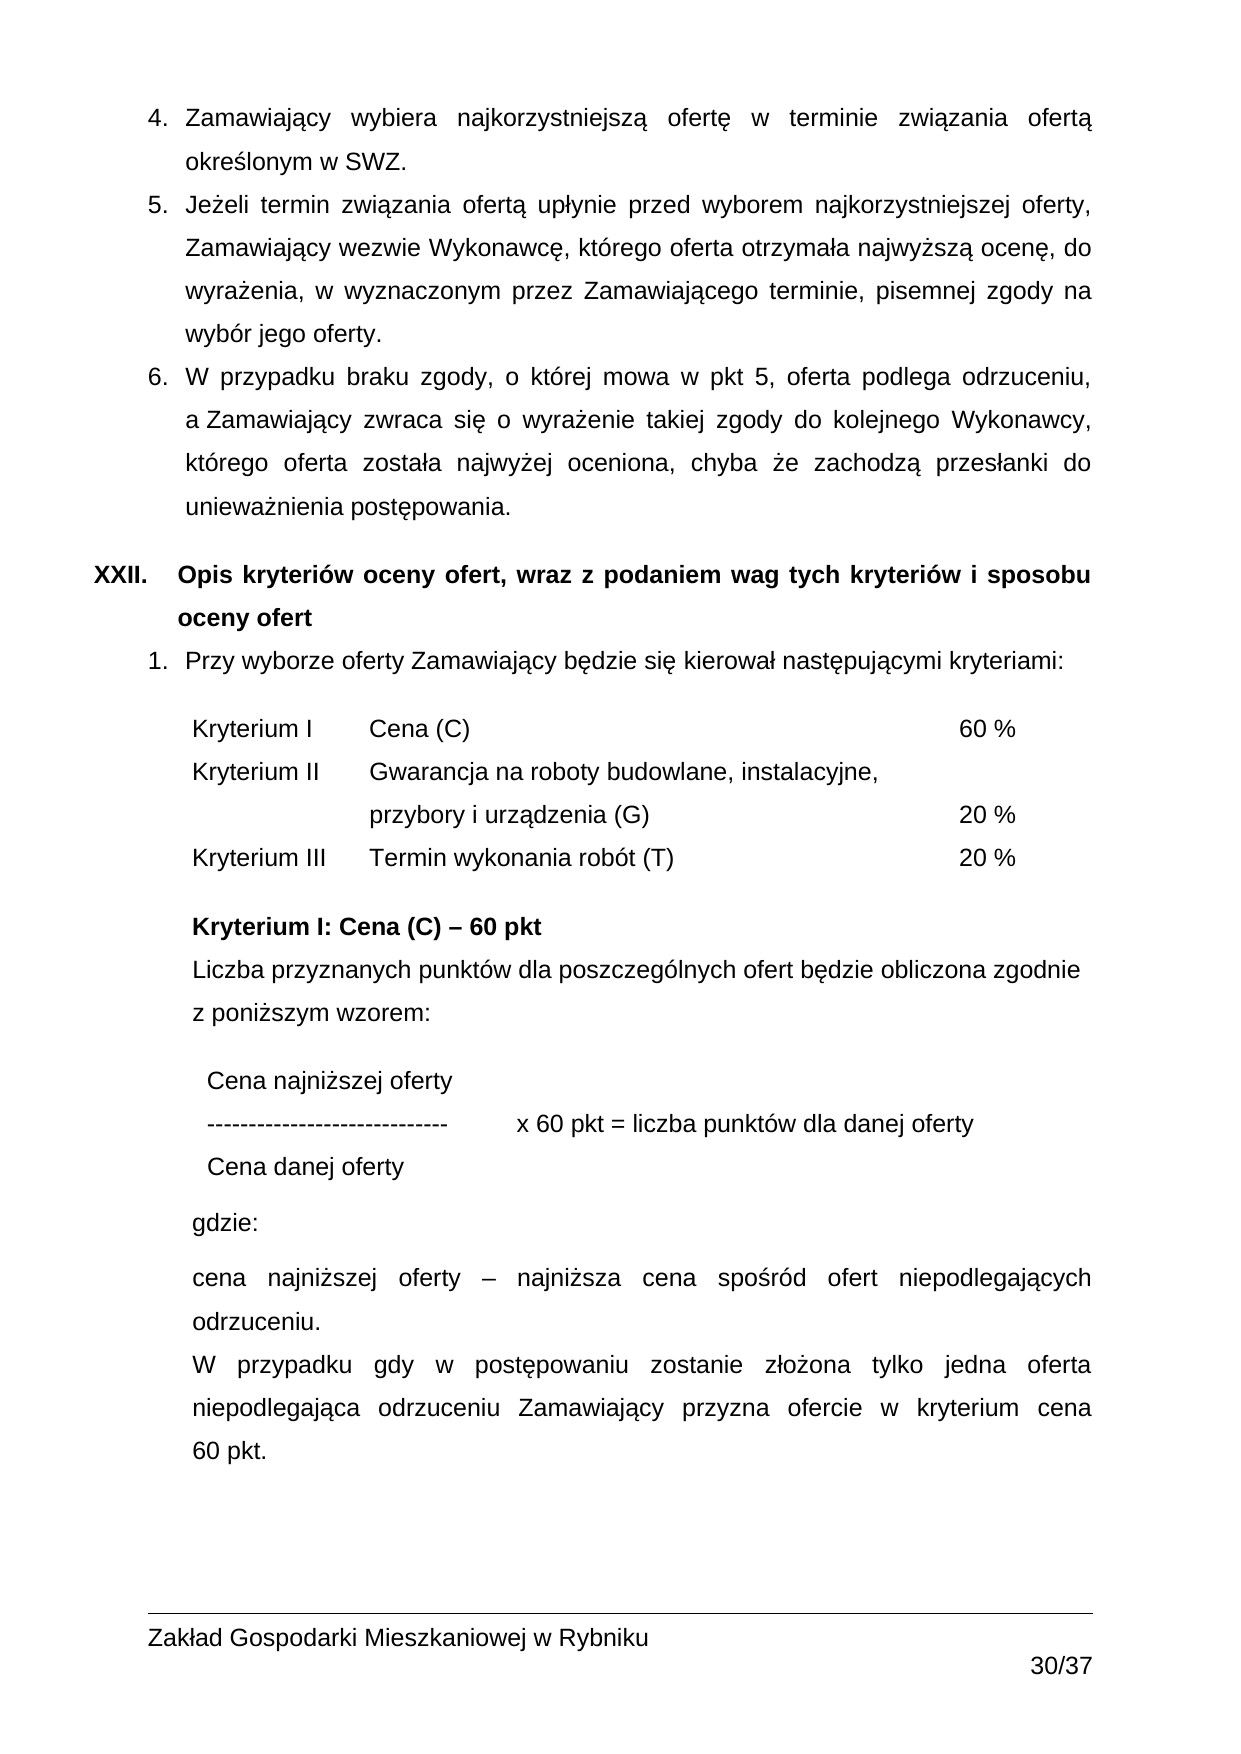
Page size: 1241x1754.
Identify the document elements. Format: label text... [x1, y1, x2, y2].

text W przypadku gdy w postępowaniu zostanie złożona tylko jedna oferta niepodlegająca odrzuceniu Zamawiający przyzna ofercie w kryterium cena 60 pkt. [192, 1350, 1093, 1465]
text Liczba przyznanych punktów dla poszczególnych ofert będzie obliczona zgodnie z poniższym wzorem: [192, 955, 1093, 1027]
list Jeżeli termin związania ofertą upłynie przed wyborem najkorzystniejszej oferty, Zamawiający wezwie Wykonawcę, którego oferta otrzymała najwyższą ocenę, do wyrażenia, w wyznaczonym przez Zamawiającego terminie, pisemnej zgody na wybór jego oferty. [148, 190, 1093, 348]
text ----------------------------- x 60 pkt = liczba punktów dla danej oferty [192, 1109, 1093, 1138]
text cena najniższej oferty – najniższa cena spośród ofert niepodlegających odrzuceniu. [192, 1263, 1093, 1335]
text gdzie: [192, 1208, 1093, 1237]
subtitle Opis kryteriów oceny ofert, wraz z podaniem wag tych kryteriów i sposobu oceny ofert [148, 560, 1093, 632]
text przybory i urządzenia (G) 20 % [369, 800, 1093, 829]
list W przypadku braku zgody, o której mowa w pkt 5, oferta podlega odrzuceniu, a Zamawiający zwraca się o wyrażenie takiej zgody do kolejnego Wykonawcy, którego oferta została najwyżej oceniona, chyba że zachodzą przesłanki do unieważnienia postępowania. [148, 362, 1093, 520]
text Kryterium II Gwarancja na roboty budowlane, instalacyjne, [192, 757, 1093, 786]
list Przy wyborze oferty Zamawiający będzie się kierował następującymi kryteriami: [148, 646, 1093, 675]
text Kryterium I: Cena (C) – 60 pkt [148, 912, 1093, 940]
text Cena danej oferty [192, 1152, 1093, 1181]
text Kryterium III Termin wykonania robót (T) 20 % [192, 843, 1093, 872]
text Cena najniższej oferty [148, 1066, 1093, 1095]
list Zamawiający wybiera najkorzystniejszą ofertę w terminie związania ofertą określonym w SWZ. [148, 103, 1093, 175]
text Kryterium I Cena (C) 60 % [192, 714, 1093, 743]
